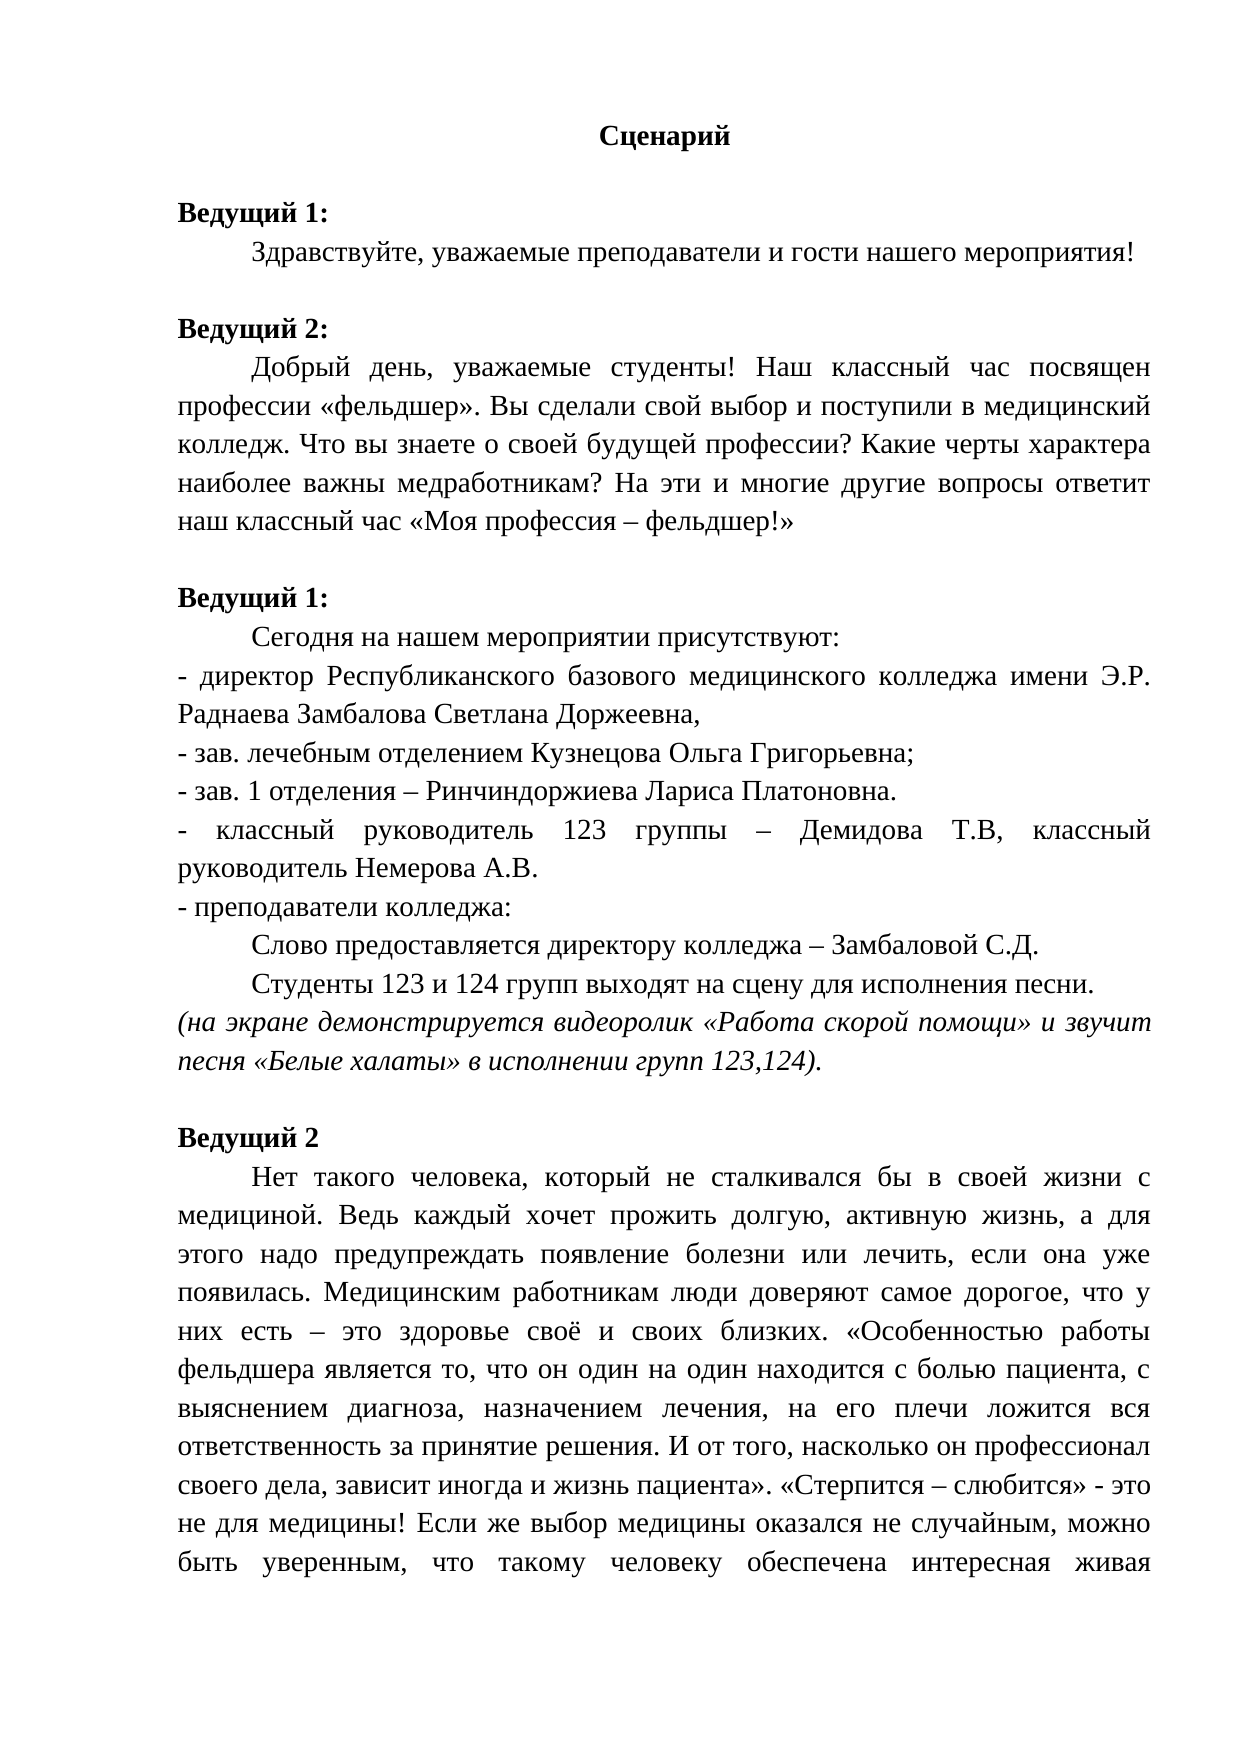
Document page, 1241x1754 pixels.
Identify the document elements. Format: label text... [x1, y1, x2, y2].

text Сценарий [177, 118, 1152, 152]
text Слово предоставляется директору колледжа – Замбаловой С.Д. [177, 927, 1152, 961]
text - классный руководитель 123 группы – Демидова Т.В, классный руководитель Немерова А.В. [177, 812, 1152, 884]
text Ведущий 2: [177, 311, 1152, 344]
text Здравствуйте, уважаемые преподаватели и гости нашего мероприятия! [177, 234, 1152, 267]
text Ведущий 1: [177, 195, 1152, 229]
text Ведущий 2 [177, 1120, 1152, 1154]
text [177, 1159, 1152, 1578]
text Студенты 123 и 124 групп выходят на сцену для исполнения песни. [177, 966, 1152, 999]
text Сегодня на нашем мероприятии присутствуют: [177, 619, 1152, 653]
text Ведущий 1: [177, 581, 1152, 614]
text - зав. 1 отделения – Ринчиндоржиева Лариса Платоновна. [177, 773, 1152, 807]
text - директор Республиканского базового медицинского колледжа имени Э.Р. Раднаева Замбалова Светлана Доржеевна, [177, 658, 1152, 730]
text (на экране демонстрируется видеоролик «Работа скорой помощи» и звучит песня «Белые халаты» в исполнении групп 123,124). [177, 1004, 1152, 1077]
text Добрый день, уважаемые студенты! Наш классный час посвящен профессии «фельдшер». Вы сделали свой выбор и поступили в медицинский колледж. Что вы знаете о своей будущей профессии? Какие черты характера наиболее важны медработникам? На эти и многие другие вопросы ответит наш классный час «Моя профессия – фельдшер!» [177, 349, 1152, 537]
text - преподаватели колледжа: [177, 889, 1152, 922]
text - зав. лечебным отделением Кузнецова Ольга Григорьевна; [177, 735, 1152, 768]
